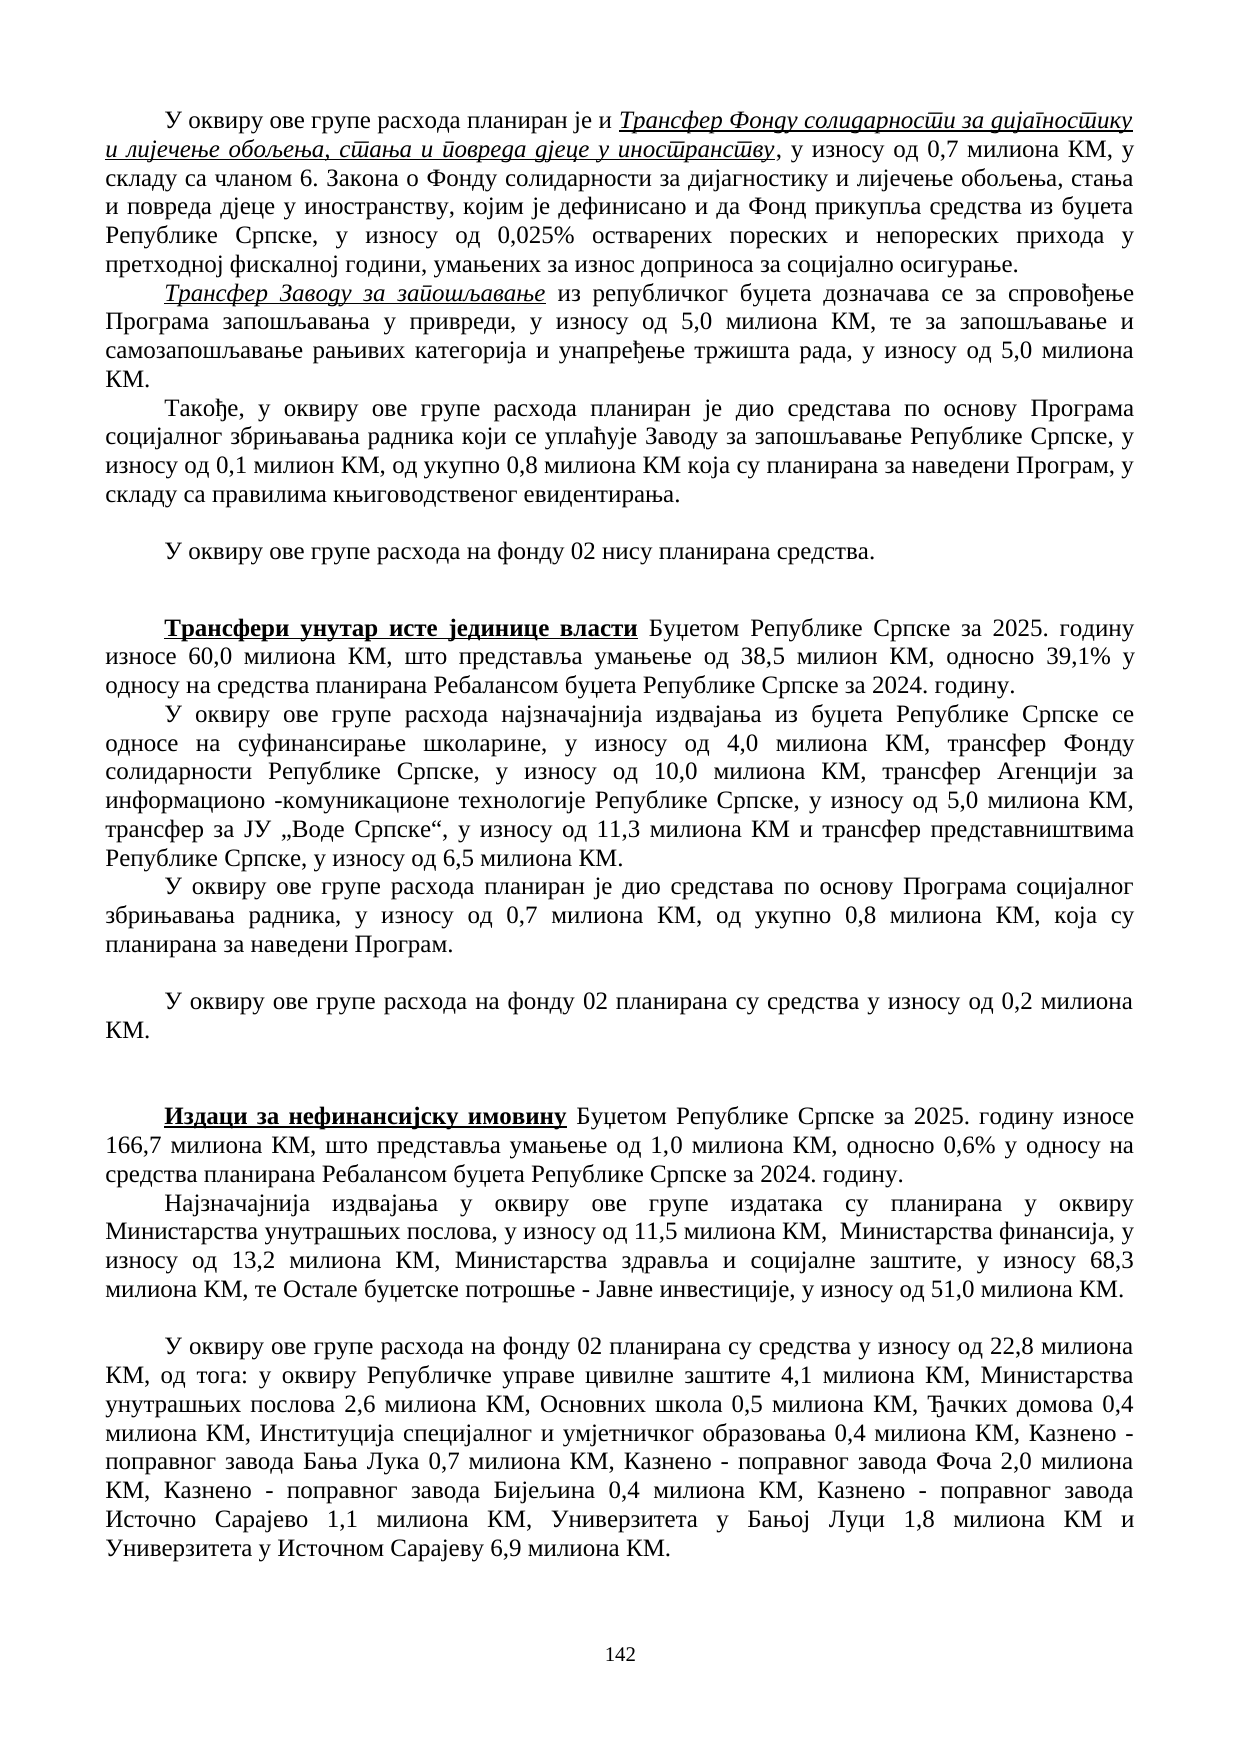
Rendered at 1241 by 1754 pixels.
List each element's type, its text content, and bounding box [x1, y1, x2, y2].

text Такође, у оквиру ове групе расхода планиран је дио средстава по основу Програма социјалног збрињавања радника који се уплаћује Заводу за запошљавање Републике Српске, у износу од 0,1 милион КМ, од укупно 0,8 милиона КМ која су планирана за наведени Програм, у складу са правилима књиговодственог евидентирања. [105, 393, 1135, 508]
text Најзначајнија издвајања у оквиру ове групе издатака су планирана у оквиру Министарства унутрашњих послова, у износу од 11,5 милиона КМ, Министарства финансија, у износу од 13,2 милиона КМ, Министарства здравља и социјалне заштите, у износу 68,3 милиона КМ, те Остале буџетске потрошње - Јавне инвестиције, у износу од 51,0 милиона КМ. [105, 1188, 1135, 1303]
text У оквиру ове групе расхода планиран је и Трансфер Фонду солидарности за дијагностику и лијечење обољења, стања и повреда дјеце у иностранству, у износу од 0,7 милиона КМ, у складу са чланом 6. Закона о Фонду солидарности за дијагностику и лијечење обољења, стања и повреда дјеце у иностранству, којим је дефинисано и да Фонд прикупља средства из буџета Републике Српске, у износу од 0,025% остварених пореских и непореских прихода у претходној фискалној години, умањених за износ доприноса за социјално осигурање. [105, 105, 1135, 278]
text У оквиру ове групе расхода планиран је дио средстава по основу Програма социјалног збрињавања радника, у износу од 0,7 милиона КМ, од укупно 0,8 милиона КМ, која су планирана за наведени Програм. [105, 871, 1135, 958]
text У оквиру ове групе расхода на фонду 02 планирана су средства у износу од 0,2 милиона КМ. [105, 986, 1135, 1044]
text Трансфер Заводу за запошљавање из републичког буџета дозначава се за спровођење Програмa запошљавања у привреди, у износу од 5,0 милиона КМ, те за запошљавање и самозапошљавање рањивих категорија и унапређење тржишта рада, у износу од 5,0 милиона КМ. [105, 278, 1135, 393]
text Издаци за нефинансијску имовину Буџетом Републике Српске за 2025. годину износе 166,7 милиона КМ, што представља умањење од 1,0 милиона КМ, односно 0,6% у односу на средства планирана Ребалансом буџета Републике Српске за 2024. годину. [105, 1101, 1135, 1188]
text У оквиру ове групе расхода на фонду 02 планирана су средства у износу од 22,8 милиона КМ, од тога: у оквиру Републичке управе цивилне заштите 4,1 милиона КМ, Министарства унутрашњих послова 2,6 милиона КМ, Основних школа 0,5 милиона КМ, Ђачких домова 0,4 милиона КМ, Институција специјалног и умјетничког образовања 0,4 милиона КМ, Казнено - поправног завода Бања Лука 0,7 милиона КМ, Казнено - поправног завода Фоча 2,0 милиона КМ, Казнено - поправног завода Бијељина 0,4 милиона КМ, Казнено - поправног завода Источно Сарајево 1,1 милиона КМ, Универзитета у Бањој Луци 1,8 милиона КМ и Универзитета у Источном Сарајеву 6,9 милиона КМ. [105, 1331, 1135, 1561]
text Трансфери унутар исте јединице власти Буџетом Републике Српске за 2025. годину износе 60,0 милиона КМ, што представља умањење од 38,5 милион КМ, односно 39,1% у односу на средства планирана Ребалансом буџета Републике Српске за 2024. годину. [105, 613, 1135, 699]
text У оквиру ове групе расхода најзначајнија издвајања из буџета Републике Српске се односе на суфинансирање школарине, у износу од 4,0 милиона КМ, трансфер Фонду солидарности Републике Српске, у износу од 10,0 милиона КМ, трансфер Агенцији за информационо -комуникационе технологије Републике Српске, у износу од 5,0 милиона КМ, трансфер за ЈУ „Воде Српске“, у износу од 11,3 милиона КМ и трансфер представништвима Републике Српске, у износу од 6,5 милиона КМ. [105, 699, 1135, 871]
text У оквиру ове групе расхода на фонду 02 нису планирана средства. [105, 536, 1135, 565]
